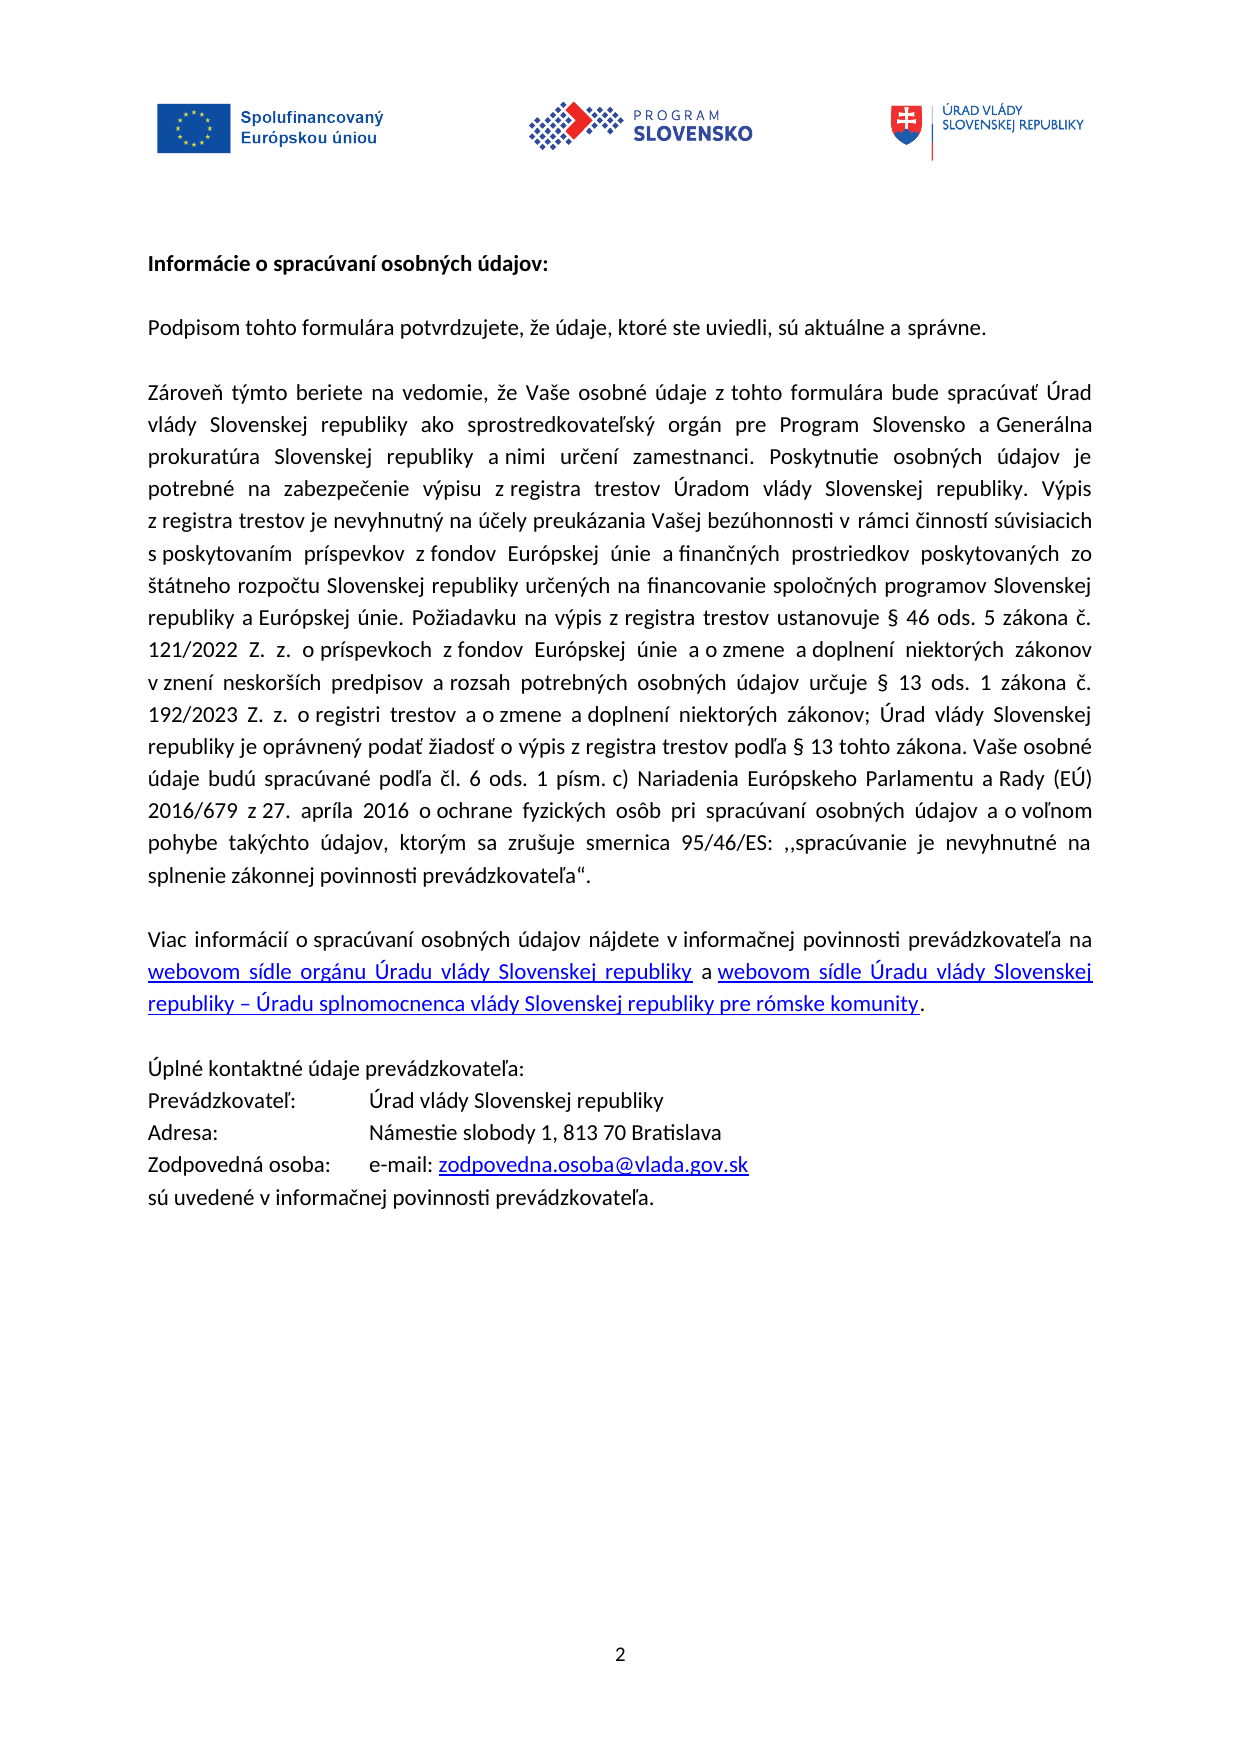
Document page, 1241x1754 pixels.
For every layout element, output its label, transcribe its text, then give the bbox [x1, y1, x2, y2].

text Podpisom tohto formulára potvrdzujete, že údaje, ktoré ste uviedli, sú aktuálne a správne. [148, 313, 1093, 342]
text Informácie o spracúvaní osobných údajov: [148, 249, 1093, 277]
text Úplné kontaktné údaje prevádzkovateľa: [148, 1054, 1093, 1082]
text Adresa: Námestie slobody 1, 813 70 Bratislava [148, 1118, 1093, 1146]
text Viac informácií o spracúvaní osobných údajov nájdete v informačnej povinnosti prevádzkovateľa na webovom sídle orgánu Úradu vlády Slovenskej republiky a webovom sídle Úradu vlády Slovenskej republiky – Úradu splnomocnenca vlády Slovenskej republiky pre rómske komunity. [148, 925, 1093, 1017]
picture [155, 73, 1085, 185]
text Zodpovedná osoba: e-mail: zodpovedna.osoba@vlada.gov.sk [148, 1150, 1093, 1178]
text Prevádzkovateľ: Úrad vlády Slovenskej republiky [148, 1086, 1093, 1114]
text Zároveň týmto beriete na vedomie, že Vaše osobné údaje z tohto formulára bude spracúvať Úrad vlády Slovenskej republiky ako sprostredkovateľský orgán pre Program Slovensko a Generálna prokuratúra Slovenskej republiky a nimi určení zamestnanci. Poskytnutie osobných údajov je potrebné na zabezpečenie výpisu z registra trestov Úradom vlády Slovenskej republiky. Výpis z registra trestov je nevyhnutný na účely preukázania Vašej bezúhonnosti v rámci činností súvisiacich s poskytovaním príspevkov z fondov Európskej únie a finančných prostriedkov poskytovaných zo štátneho rozpočtu Slovenskej republiky určených na financovanie spoločných programov Slovenskej republiky a Európskej únie. Požiadavku na výpis z registra trestov ustanovuje § 46 ods. 5 zákona č. 121/2022 Z. z. o príspevkoch z fondov Európskej únie a o zmene a doplnení niektorých zákonov v znení neskorších predpisov a rozsah potrebných osobných údajov určuje § 13 ods. 1 zákona č. 192/2023 Z. z. o registri trestov a o zmene a doplnení niektorých zákonov; Úrad vlády Slovenskej republiky je oprávnený podať žiadosť o výpis z registra trestov podľa § 13 tohto zákona. Vaše osobné údaje budú spracúvané podľa čl. 6 ods. 1 písm. c) Nariadenia Európskeho Parlamentu a Rady (EÚ) 2016/679 z 27. apríla 2016 o ochrane fyzických osôb pri spracúvaní osobných údajov a o voľnom pohybe takýchto údajov, ktorým sa zrušuje smernica 95/46/ES: ,,spracúvanie je nevyhnutné na splnenie zákonnej povinnosti prevádzkovateľa“. [148, 378, 1093, 889]
text sú uvedené v informačnej povinnosti prevádzkovateľa. [148, 1183, 1093, 1211]
